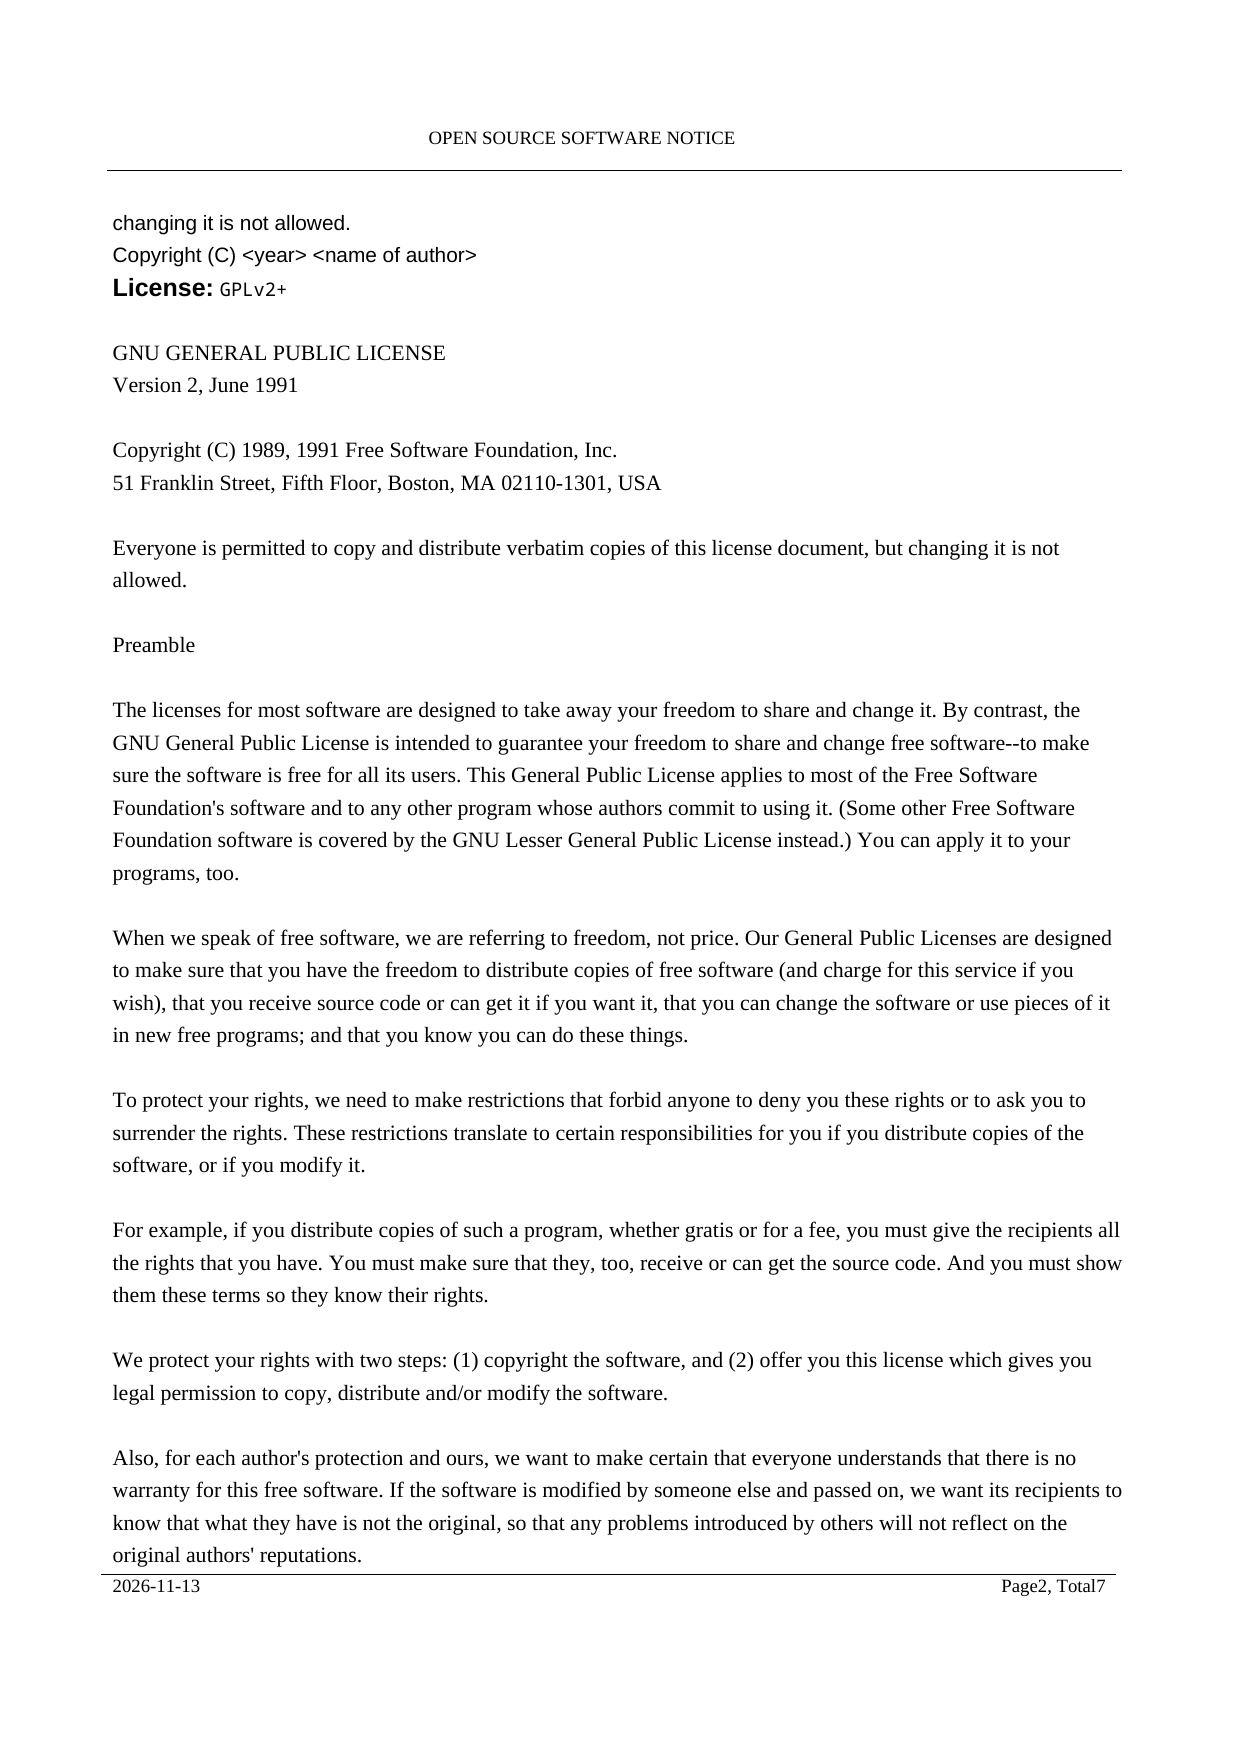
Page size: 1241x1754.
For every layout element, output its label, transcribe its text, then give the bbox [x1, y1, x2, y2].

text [112, 271, 1128, 1571]
text Copyright (C) <year> <name of author> [112, 239, 1128, 271]
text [112, 206, 1128, 239]
